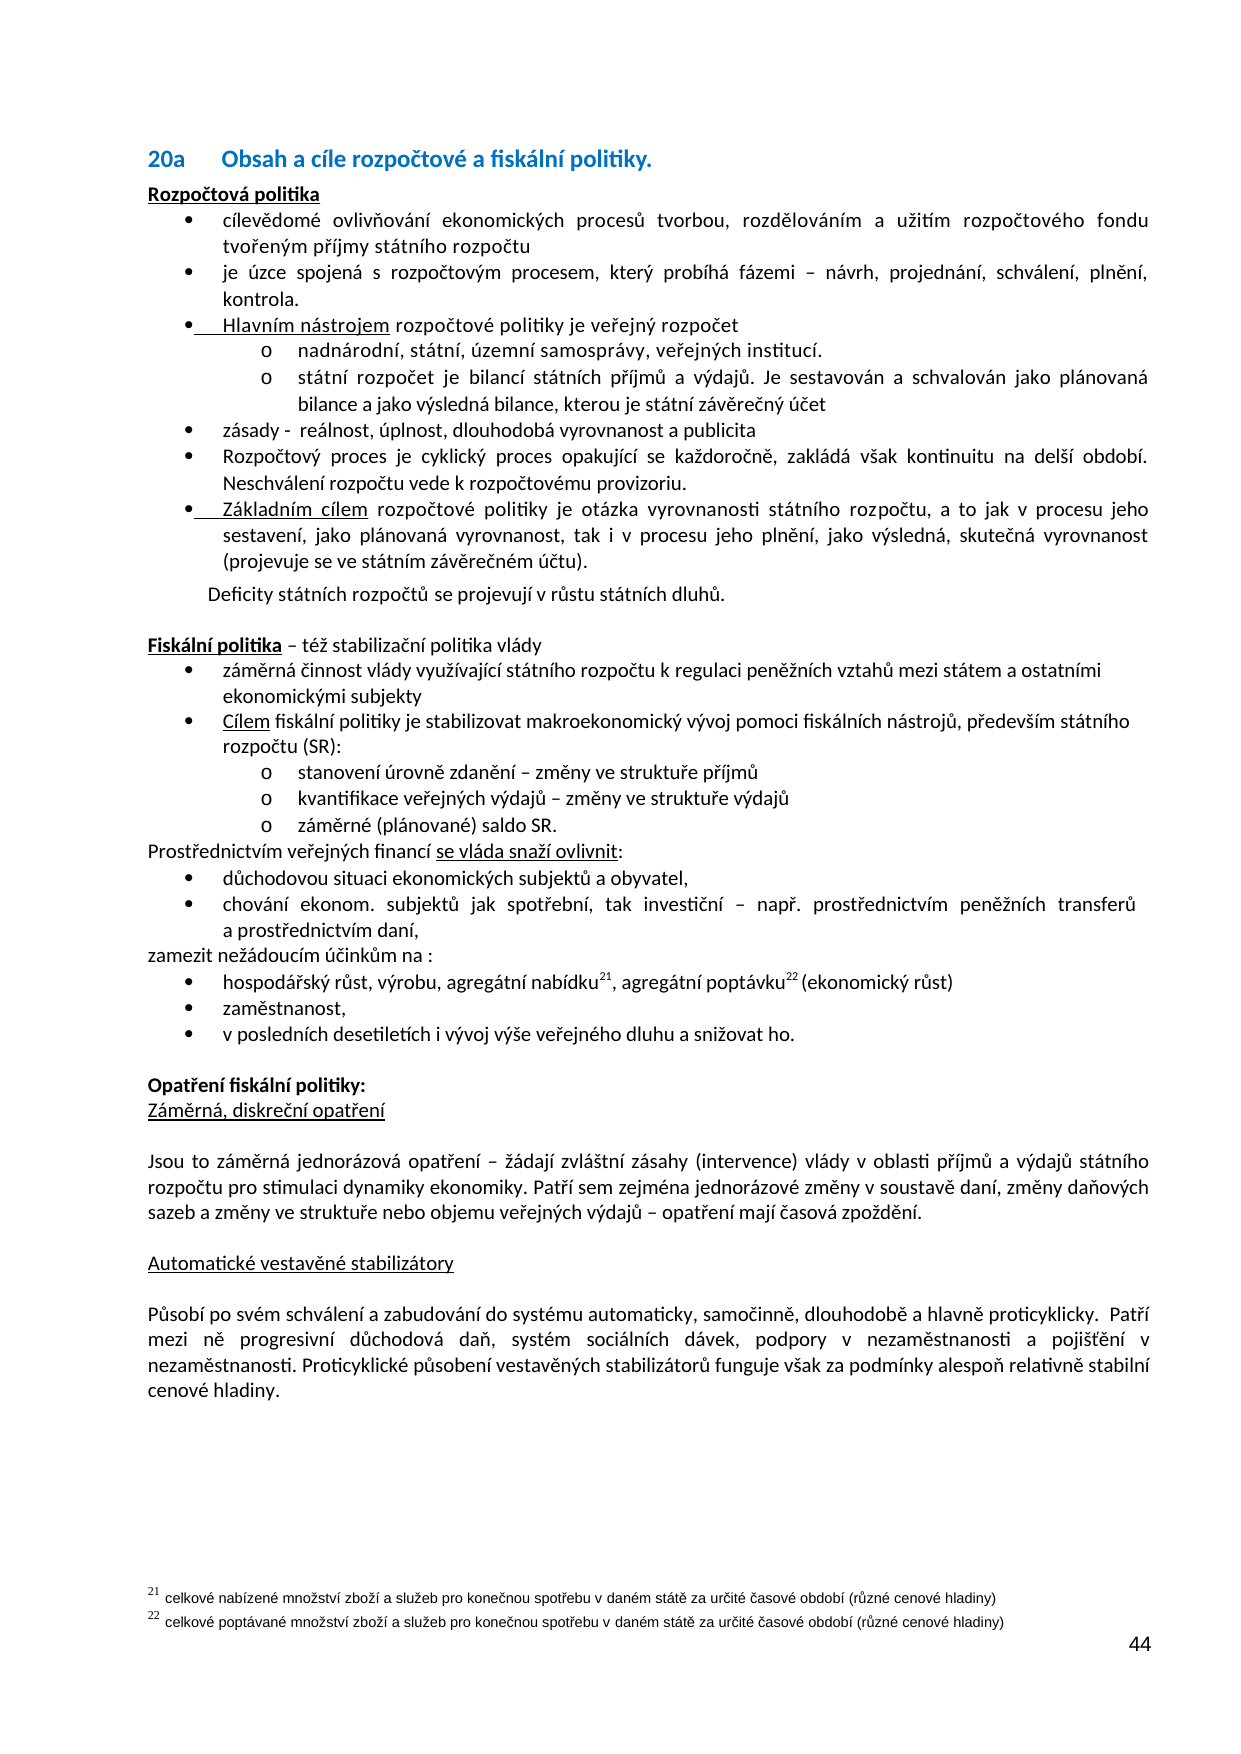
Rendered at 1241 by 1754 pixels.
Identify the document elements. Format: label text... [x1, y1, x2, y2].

text Fiskální politika – též stabilizační politika vlády [148, 632, 1152, 657]
text Automatické vestavěné stabilizátory [148, 1250, 1152, 1276]
text Záměrná, diskreční opatření [148, 1098, 1152, 1123]
text zamezit nežádoucím účinkům na : [148, 943, 1152, 968]
list nadnárodní, státní, územní samosprávy, veřejných institucí. [260, 337, 1149, 364]
list záměrné (plánované) saldo SR. [260, 812, 1152, 838]
list státní rozpočet je bilancí státních příjmů a výdajů. Je sestavován a schvalován jako plánovaná bilance a jako výsledná bilance, kterou je státní závěrečný účet [260, 364, 1149, 417]
list kvantifikace veřejných výdajů – změny ve struktuře výdajů [260, 786, 1152, 812]
subtitle 20a Obsah a cíle rozpočtové a fiskální politiky. [148, 143, 1152, 174]
list cílevědomé ovlivňování ekonomických procesů tvorbou, rozdělováním a užitím rozpočtového fondu tvořeným příjmy státního rozpočtu [185, 206, 1149, 259]
list v posledních desetiletích i vývoj výše veřejného dluhu a snižovat ho. [185, 1021, 1149, 1047]
list Hlavním nástrojem rozpočtové politiky je veřejný rozpočet [185, 311, 1149, 337]
list zaměstnanost, [185, 994, 1149, 1021]
list Základním cílem rozpočtové politiky je otázka vyrovnanosti státního rozpočtu, a to jak v procesu jeho sestavení, jako plánovaná vyrovnanost, tak i v procesu jeho plnění, jako výsledná, skutečná vyrovnanost (projevuje se ve státním závěrečném účtu). [185, 495, 1149, 574]
list Rozpočtový proces je cyklický proces opakující se každoročně, zakládá však kontinuitu na delší období. Neschválení rozpočtu vede k rozpočtovému provizoriu. [185, 443, 1149, 495]
list Cílem fiskální politiky je stabilizovat makroekonomický vývoj pomoci fiskálních nástrojů, především státního rozpočtu (SR): [185, 708, 1152, 759]
text Rozpočtová politika [148, 180, 1149, 206]
list záměrná činnost vlády využívající státního rozpočtu k regulaci peněžních vztahů mezi státem a ostatními ekonomickými subjekty [185, 657, 1152, 708]
text Působí po svém schválení a zabudování do systému automaticky, samočinně, dlouhodobě a hlavně proticyklicky. Patří mezi ně progresivní důchodová daň, systém sociálních dávek, podpory v nezaměstnanosti a pojišťění v nezaměstnanosti. Proticyklické působení vestavěných stabilizátorů funguje však za podmínky alespoň relativně stabilní cenové hladiny. [148, 1301, 1152, 1403]
list důchodovou situaci ekonomických subjektů a obyvatel, [185, 864, 1149, 890]
list hospodářský růst, výrobu, agregátní nabídku, agregátní poptávku (ekonomický růst) [185, 968, 1149, 994]
list zásady - reálnost, úplnost, dlouhodobá vyrovnanost a publicita [185, 417, 1149, 443]
list chování ekonom. subjektů jak spotřební, tak investiční – např. prostřednictvím peněžních transferů a prostřednictvím daní, [185, 890, 1149, 943]
text Deficity státních rozpočtů se projevují v růstu státních dluhů. [208, 574, 1149, 607]
list stanovení úrovně zdanění – změny ve struktuře příjmů [260, 759, 1152, 786]
text Opatření fiskální politiky: [148, 1072, 1152, 1098]
text Prostřednictvím veřejných financí se vláda snaží ovlivnit: [148, 838, 1152, 864]
list je úzce spojená s rozpočtovým procesem, který probíhá fázemi – návrh, projednání, schválení, plnění, kontrola. [185, 259, 1149, 311]
text Jsou to záměrná jednorázová opatření – žádají zvláštní zásahy (intervence) vlády v oblasti příjmů a výdajů státního rozpočtu pro stimulaci dynamiky ekonomiky. Patří sem zejména jednorázové změny v soustavě daní, změny daňových sazeb a změny ve struktuře nebo objemu veřejných výdajů – opatření mají časová zpoždění. [148, 1148, 1152, 1225]
